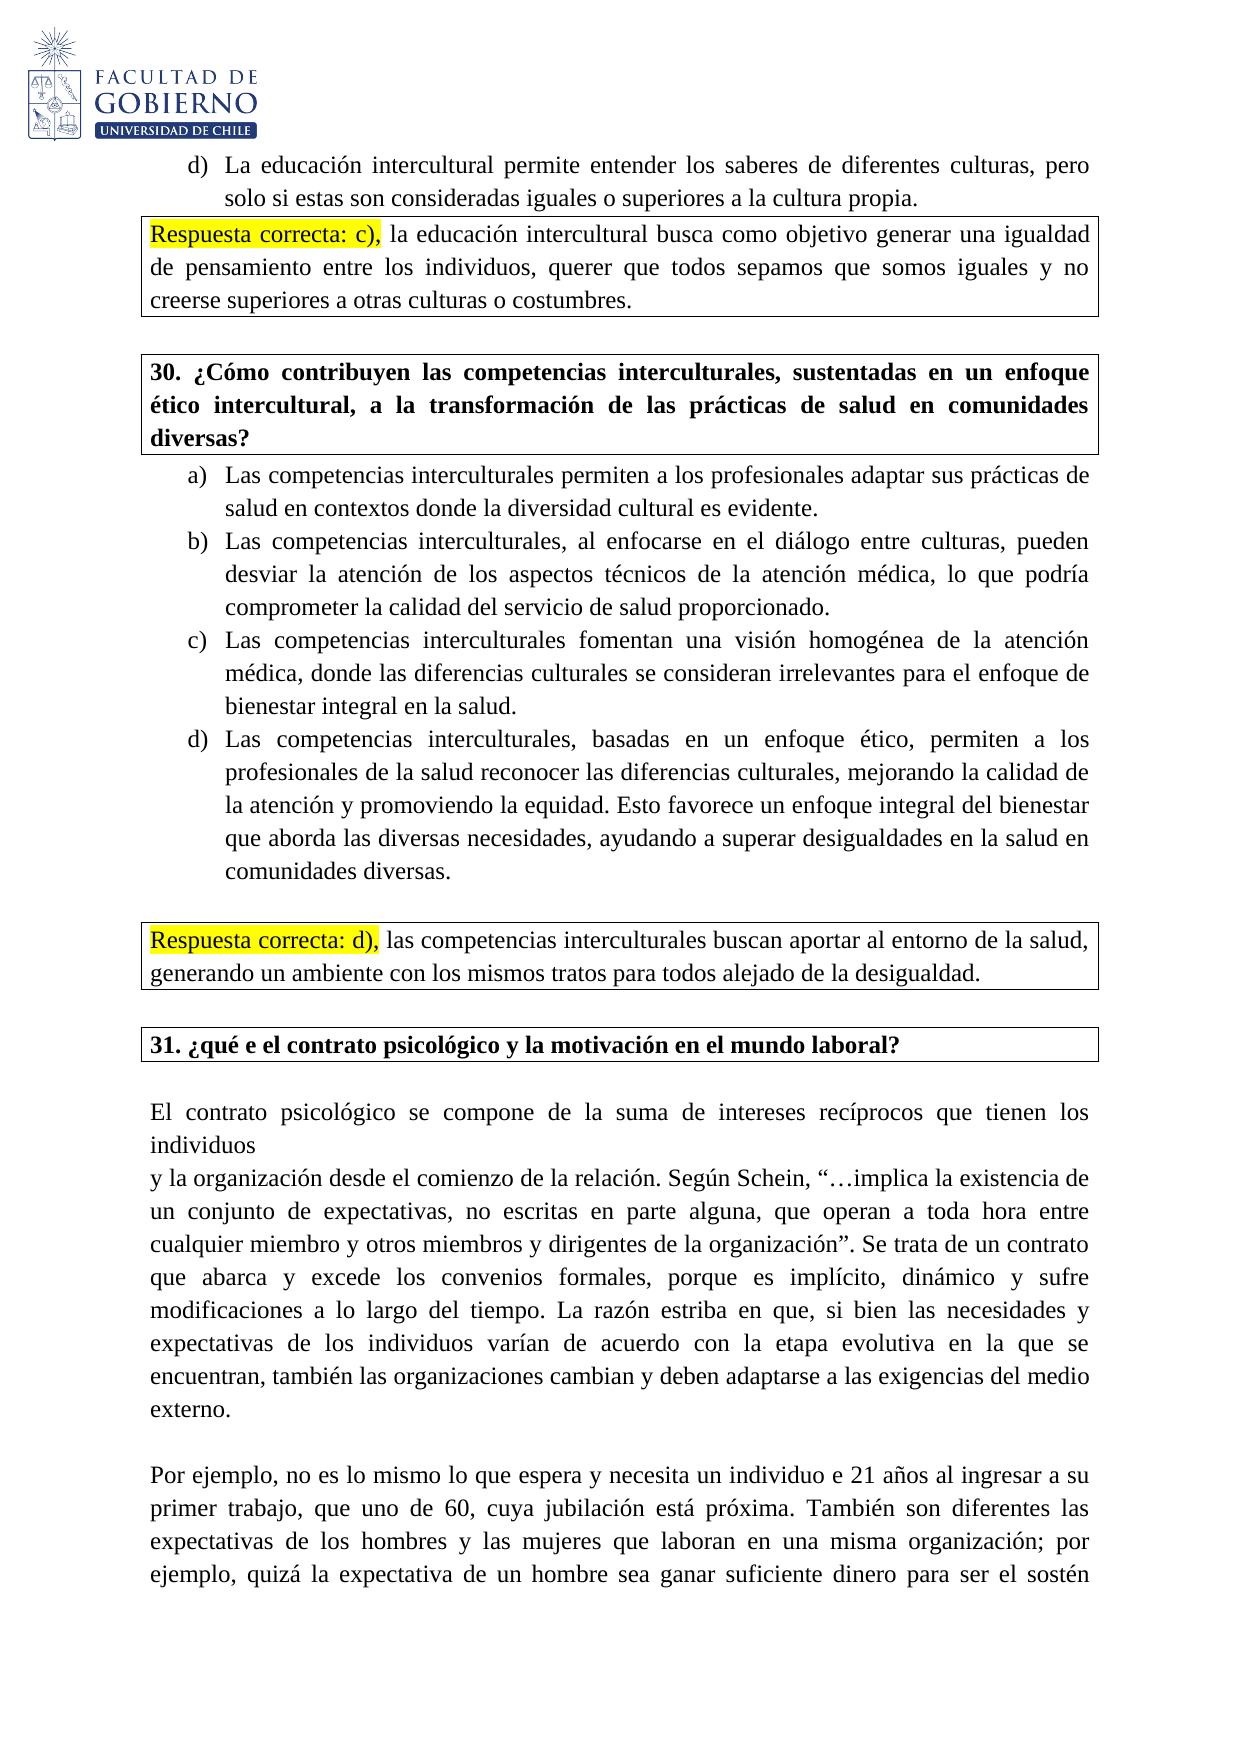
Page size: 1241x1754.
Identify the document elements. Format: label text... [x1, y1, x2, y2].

text 31. ¿qué e el contrato psicológico y la motivación en el mundo laboral? [142, 1028, 1098, 1061]
picture [28, 27, 257, 141]
list Las competencias interculturales, basadas en un enfoque ético, permiten a los profesionales de la salud reconocer las diferencias culturales, mejorando la calidad de la atención y promoviendo la equidad. Esto favorece un enfoque integral del bienestar que aborda las diversas necesidades, ayudando a superar desigualdades en la salud en comunidades diversas. [187, 724, 1090, 885]
text y la organización desde el comienzo de la relación. Según Schein, “…implica la existencia de un conjunto de expectativas, no escritas en parte alguna, que operan a toda hora entre cualquier miembro y otros miembros y dirigentes de la organización”. Se trata de un contrato que abarca y excede los convenios formales, porque es implícito, dinámico y sufre modificaciones a lo largo del tiempo. La razón estriba en que, si bien las necesidades y expectativas de los individuos varían de acuerdo con la etapa evolutiva en la que se encuentran, también las organizaciones cambian y deben adaptarse a las exigencias del medio externo. [150, 1163, 1090, 1423]
text 30. ¿Cómo contribuyen las competencias interculturales, sustentadas en un enfoque ético intercultural, a la transformación de las prácticas de salud en comunidades diversas? [142, 355, 1098, 454]
list Las competencias interculturales, al enfocarse en el diálogo entre culturas, pueden desviar la atención de los aspectos técnicos de la atención médica, lo que podría comprometer la calidad del servicio de salud proporcionado. [187, 526, 1090, 621]
text Respuesta correcta: c), la educación intercultural busca como objetivo generar una igualdad de pensamiento entre los individuos, querer que todos sepamos que somos iguales y no creerse superiores a otras culturas o costumbres. [142, 217, 1098, 316]
list Las competencias interculturales permiten a los profesionales adaptar sus prácticas de salud en contextos donde la diversidad cultural es evidente. [187, 460, 1090, 521]
list Las competencias interculturales fomentan una visión homogénea de la atención médica, donde las diferencias culturales se consideran irrelevantes para el enfoque de bienestar integral en la salud. [187, 625, 1090, 719]
text Respuesta correcta: d), las competencias interculturales buscan aportar al entorno de la salud, generando un ambiente con los mismos tratos para todos alejado de la desigualdad. [142, 923, 1098, 989]
list La educación intercultural permite entender los saberes de diferentes culturas, pero solo si estas son consideradas iguales o superiores a la cultura propia. [187, 150, 1090, 212]
text El contrato psicológico se compone de la suma de intereses recíprocos que tienen los individuos [150, 1097, 1090, 1158]
